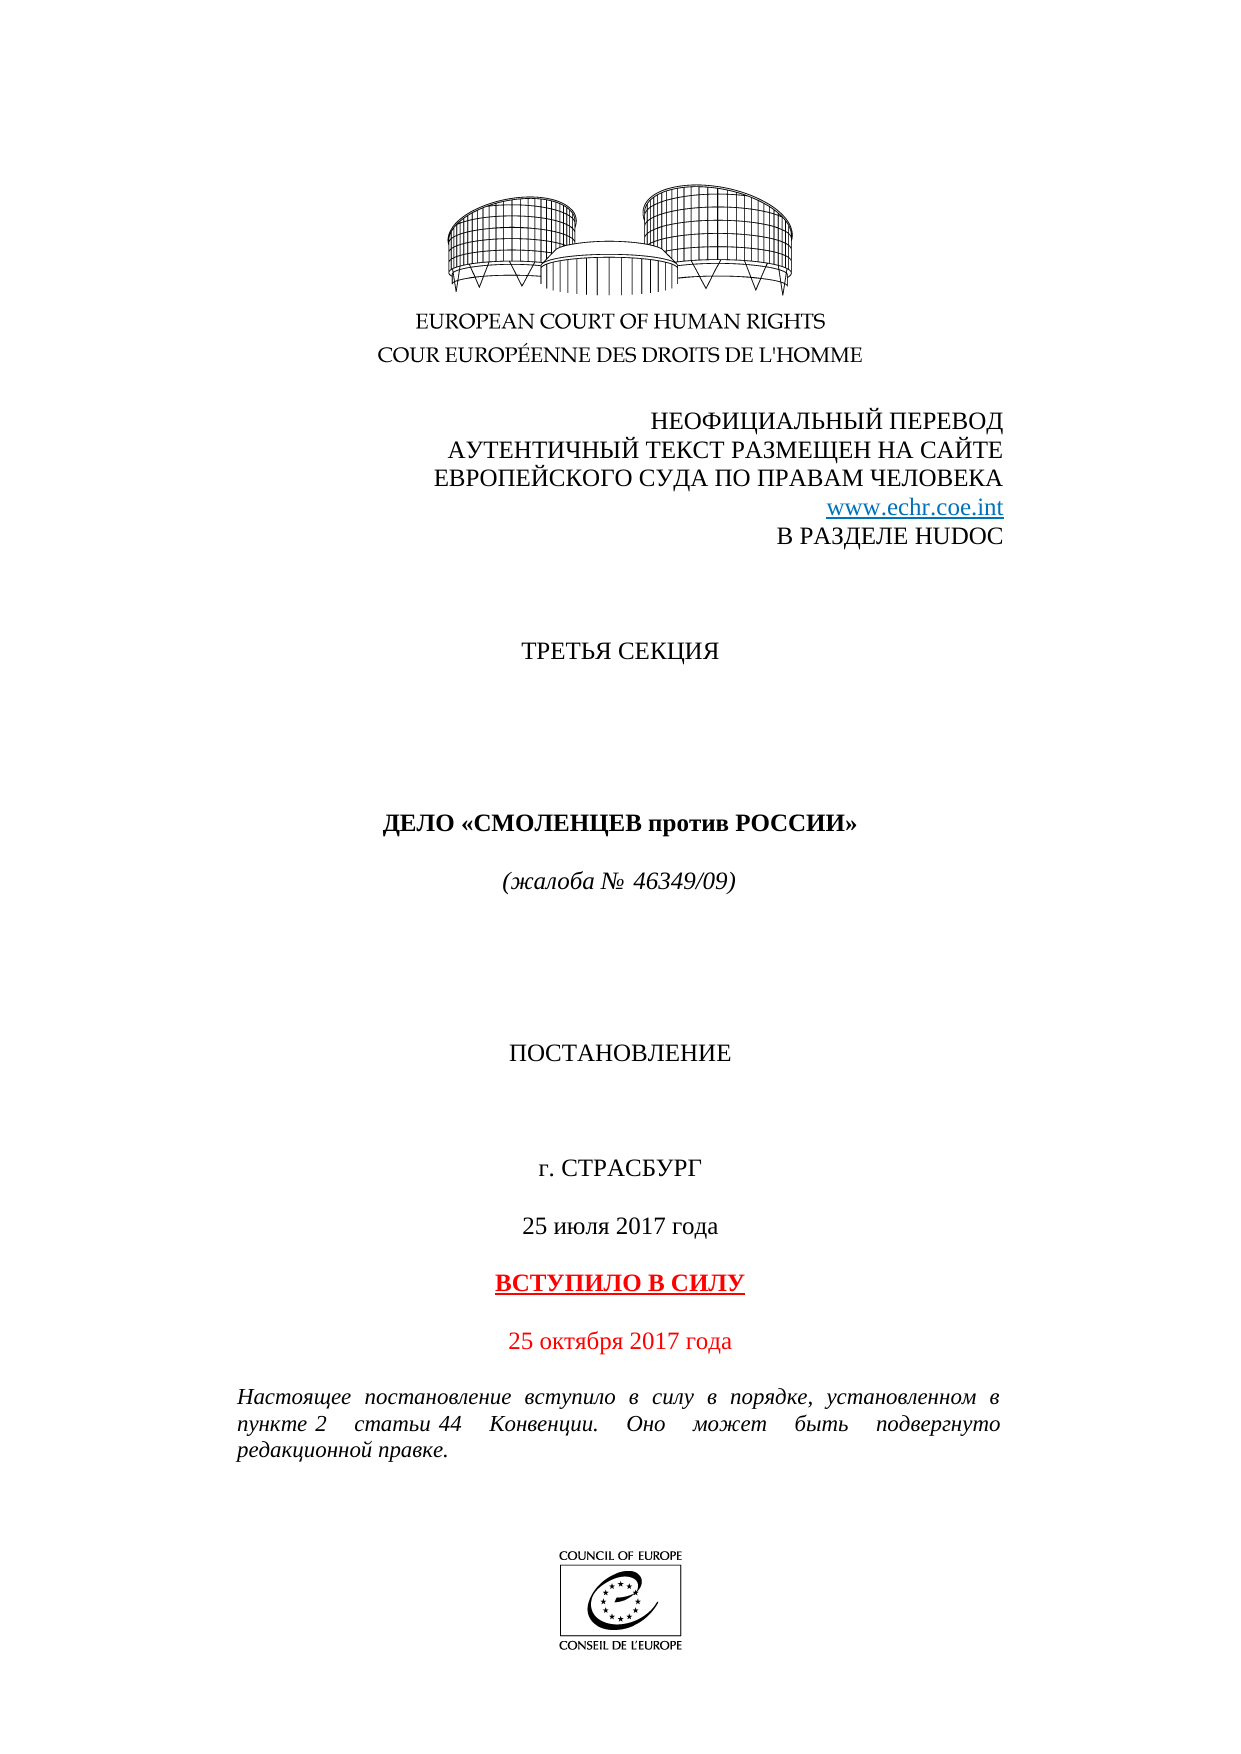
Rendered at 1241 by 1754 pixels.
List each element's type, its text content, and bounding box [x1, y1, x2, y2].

text (жалоба № 46349/09) [237, 866, 1003, 895]
text ЕВРОПЕЙСКОГО СУДА ПО ПРАВАМ ЧЕЛОВЕКА [237, 463, 1003, 492]
text АУТЕНТИЧНЫЙ ТЕКСТ РАЗМЕЩЕН НА САЙТЕ [237, 435, 1003, 463]
text ДЕЛО «СМОЛЕНЦЕВ против РОССИИ» [237, 808, 1003, 837]
text www.echr.coe.int [237, 492, 1003, 521]
text 25 октября 2017 года [237, 1326, 1003, 1355]
picture [557, 1549, 684, 1651]
text В РАЗДЕЛЕ HUDOC [237, 521, 1003, 550]
text ПОСТАНОВЛЕНИЕ [237, 1038, 1003, 1067]
text 25 июля 2017 года [237, 1211, 1003, 1240]
picture [377, 177, 864, 378]
text ВСТУПИЛО В СИЛУ [237, 1268, 1003, 1297]
text ТРЕТЬЯ СЕКЦИЯ [237, 636, 1003, 665]
text г. СТРАСБУРГ [237, 1153, 1003, 1182]
text Настоящее постановление вступило в силу в порядке, установленном в пункте 2 статьи 44 Конвенции. Оно может быть подвергнуто редакционной правке. [237, 1383, 1003, 1462]
text НЕОФИЦИАЛЬНЫЙ ПЕРЕВОД [237, 406, 1003, 435]
